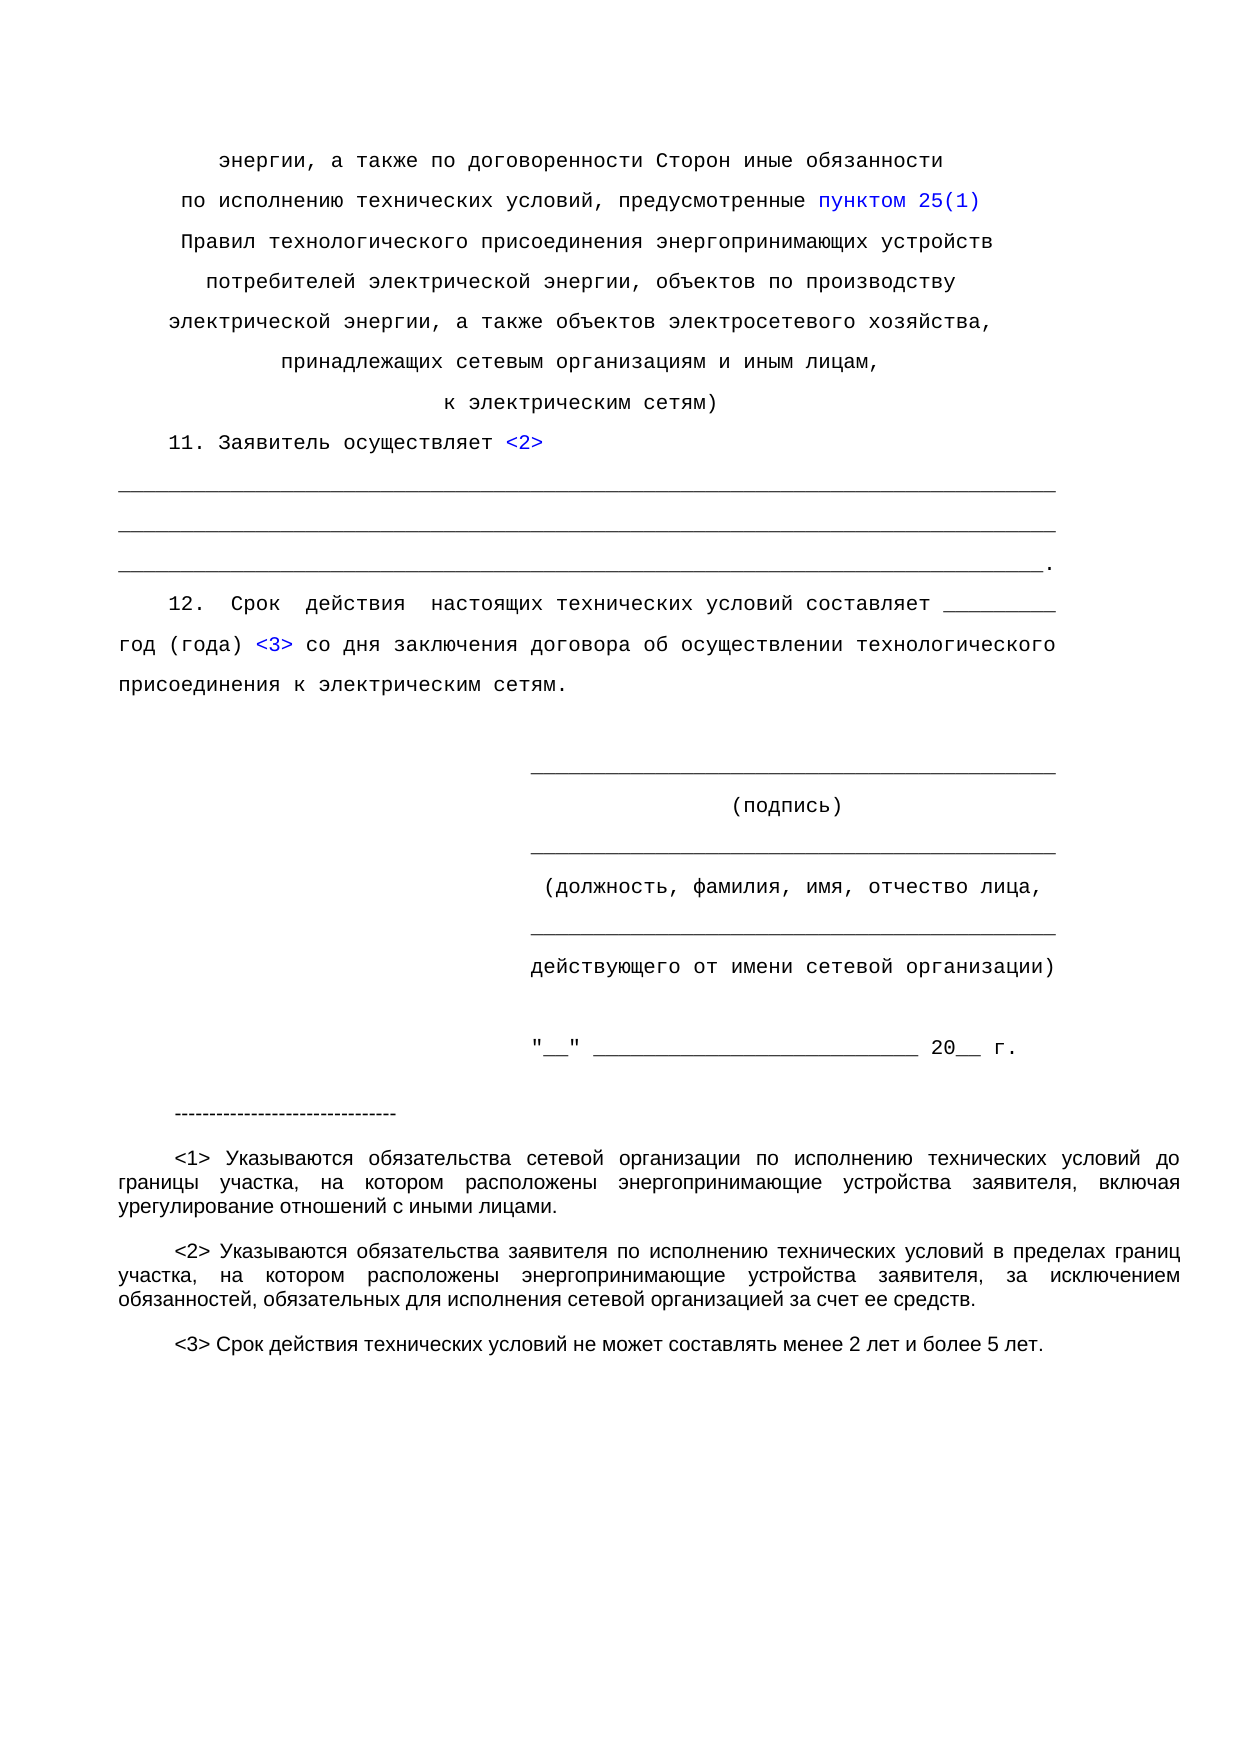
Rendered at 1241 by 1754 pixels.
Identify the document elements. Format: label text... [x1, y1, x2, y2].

text 11. Заявитель осуществляет <2> [118, 432, 1181, 456]
text электрической энергии, а также объектов электросетевого хозяйства, [118, 311, 1181, 335]
text энергии, а также по договоренности Сторон иные обязанности [118, 150, 1181, 174]
text к электрическим сетям) [118, 392, 1181, 416]
text <2> Указываются обязательства заявителя по исполнению технических условий в пределах границ участка, на котором расположены энергопринимающие устройства заявителя, за исключением обязанностей, обязательных для исполнения сетевой организацией за счет ее средств. [118, 1239, 1181, 1311]
text "__" __________________________ 20__ г. [118, 1037, 1181, 1061]
text ___________________________________________________________________________ [118, 472, 1181, 496]
text год (года) <3> со дня заключения договора об осуществлении технологического [118, 634, 1181, 657]
text <1> Указываются обязательства сетевой организации по исполнению технических условий до границы участка, на котором расположены энергопринимающие устройства заявителя, включая урегулирование отношений с иными лицами. [118, 1146, 1181, 1218]
text __________________________________________________________________________. [118, 553, 1181, 577]
text по исполнению технических условий, предусмотренные пунктом 25(1) [118, 190, 1181, 214]
text -------------------------------- [118, 1101, 1181, 1125]
text присоединения к электрическим сетям. [118, 674, 1181, 698]
text <3> Срок действия технических условий не может составлять менее 2 лет и более 5 лет. [118, 1331, 1181, 1355]
text (подпись) [118, 795, 1181, 819]
text принадлежащих сетевым организациям и иным лицам, [118, 352, 1181, 375]
text действующего от имени сетевой организации) [118, 956, 1181, 980]
text ___________________________________________________________________________ [118, 513, 1181, 536]
text __________________________________________ [118, 916, 1181, 939]
text __________________________________________ [118, 835, 1181, 859]
text (должность, фамилия, имя, отчество лица, [118, 876, 1181, 899]
text Правил технологического присоединения энергопринимающих устройств [118, 231, 1181, 254]
text потребителей электрической энергии, объектов по производству [118, 271, 1181, 294]
text 12. Срок действия настоящих технических условий составляет _________ [118, 593, 1181, 617]
text __________________________________________ [118, 755, 1181, 778]
